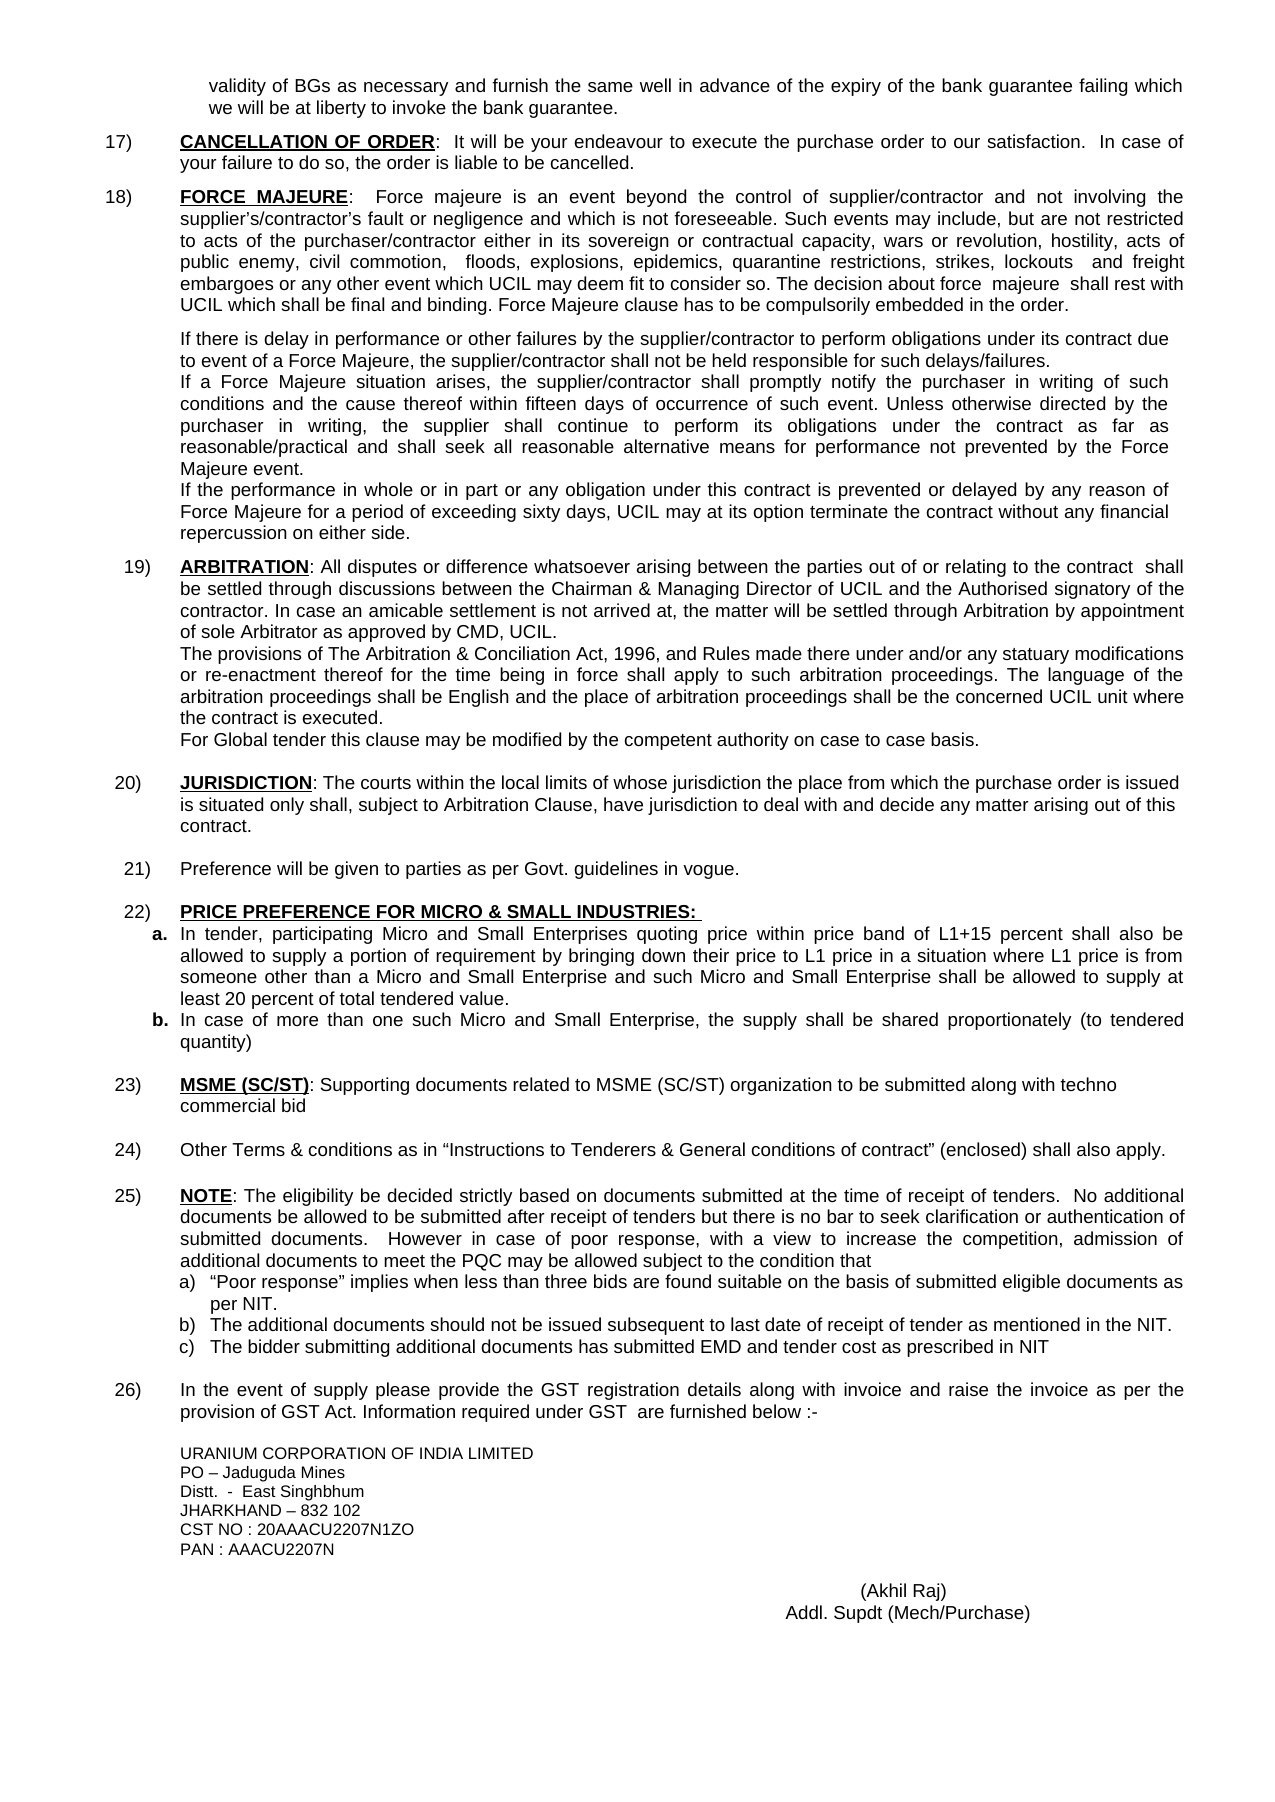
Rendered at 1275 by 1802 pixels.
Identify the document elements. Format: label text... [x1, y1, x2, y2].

list “Poor response” implies when less than three bids are found suitable on the basis of submitted eligible documents as per NIT. [179, 1271, 1185, 1314]
text JHARKHAND – 832 102 [142, 1501, 1185, 1520]
list In the event of supply please provide the GST registration details along with invoice and raise the invoice as per the provision of GST Act. Information required under GST are furnished below :- [114, 1379, 1185, 1422]
text URANIUM CORPORATION OF INDIA LIMITED [142, 1443, 1185, 1463]
text (Akhil Raj) [780, 1580, 1185, 1602]
list ARBITRATION: All disputes or difference whatsoever arising between the parties out of or relating to the contract shall be settled through discussions between the Chairman & Managing Director of UCIL and the Authorised signatory of the contractor. In case an amicable settlement is not arrived at, the matter will be settled through Arbitration by appointment of sole Arbitrator as approved by CMD, UCIL. [124, 556, 1185, 642]
text PAN : AAACU2207N [142, 1539, 1185, 1558]
text Distt. - East Singhbhum [142, 1482, 1185, 1501]
list For Global tender this clause may be modified by the competent authority on case to case basis. [180, 729, 1185, 750]
list If there is delay in performance or other failures by the supplier/contractor to perform obligations under its contract due to event of a Force Majeure, the supplier/contractor shall not be held responsible for such delays/failures. [180, 328, 1170, 371]
list If a Force Majeure situation arises, the supplier/contractor shall promptly notify the purchaser in writing of such conditions and the cause thereof within fifteen days of occurrence of such event. Unless otherwise directed by the purchaser in writing, the supplier shall continue to perform its obligations under the contract as far as reasonable/practical and shall seek all reasonable alternative means for performance not prevented by the Force Majeure event. [142, 371, 1170, 479]
list JURISDICTION: The courts within the local limits of whose jurisdiction the place from which the purchase order is issued is situated only shall, subject to Arbitration Clause, have jurisdiction to deal with and decide any matter arising out of this contract. [114, 772, 1185, 837]
list The bidder submitting additional documents has submitted EMD and tender cost as prescribed in NIT [179, 1336, 1185, 1357]
list MSME (SC/ST): Supporting documents related to MSME (SC/ST) organization to be submitted along with techno commercial bid [114, 1074, 1185, 1117]
text PO – Jaduguda Mines [142, 1463, 1185, 1482]
list FORCE MAJEURE: Force majeure is an event beyond the control of supplier/contractor and not involving the supplier’s/contractor’s fault or negligence and which is not foreseeable. Such events may include, but are not restricted to acts of the purchaser/contractor either in its sovereign or contractual capacity, wars or revolution, hostility, acts of public enemy, civil commotion, floods, explosions, epidemics, quarantine restrictions, strikes, lockouts and freight embargoes or any other event which UCIL may deem fit to consider so. The decision about force majeure shall rest with UCIL which shall be final and binding. Force Majeure clause has to be compulsorily embedded in the order. [105, 186, 1185, 316]
list NOTE: The eligibility be decided strictly based on documents submitted at the time of receipt of tenders. No additional documents be allowed to be submitted after receipt of tenders but there is no bar to seek clarification or authentication of submitted documents. However in case of poor response, with a view to increase the competition, admission of additional documents to meet the PQC may be allowed subject to the condition that [114, 1185, 1185, 1271]
list PRICE PREFERENCE FOR MICRO & SMALL INDUSTRIES: [124, 901, 1185, 923]
text Addl. Supdt (Mech/Purchase) [105, 1602, 1185, 1623]
list In tender, participating Micro and Small Enterprises quoting price within price band of L1+15 percent shall also be allowed to supply a portion of requirement by bringing down their price to L1 price in a situation where L1 price is from someone other than a Micro and Small Enterprise and such Micro and Small Enterprise shall be allowed to supply at least 20 percent of total tendered value. [152, 923, 1185, 1009]
list The additional documents should not be issued subsequent to last date of receipt of tender as mentioned in the NIT. [179, 1314, 1185, 1336]
text CST NO : 20AAACU2207N1ZO [142, 1520, 1185, 1539]
list If the performance in whole or in part or any obligation under this contract is prevented or delayed by any reason of Force Majeure for a period of exceeding sixty days, UCIL may at its option terminate the contract without any financial repercussion on either side. [142, 479, 1170, 544]
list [179, 75, 1185, 118]
list The provisions of The Arbitration & Conciliation Act, 1996, and Rules made there under and/or any statuary modifications or re-enactment thereof for the time being in force shall apply to such arbitration proceedings. The language of the arbitration proceedings shall be English and the place of arbitration proceedings shall be the concerned UCIL unit where the contract is executed. [180, 642, 1185, 729]
list Other Terms & conditions as in “Instructions to Tenderers & General conditions of contract” (enclosed) shall also apply. [114, 1138, 1185, 1160]
list CANCELLATION OF ORDER: It will be your endeavour to execute the purchase order to our satisfaction. In case of your failure to do so, the order is liable to be cancelled. [105, 131, 1185, 174]
list Preference will be given to parties as per Govt. guidelines in vogue. [124, 858, 1185, 880]
list In case of more than one such Micro and Small Enterprise, the supply shall be shared proportionately (to tendered quantity) [152, 1009, 1185, 1052]
